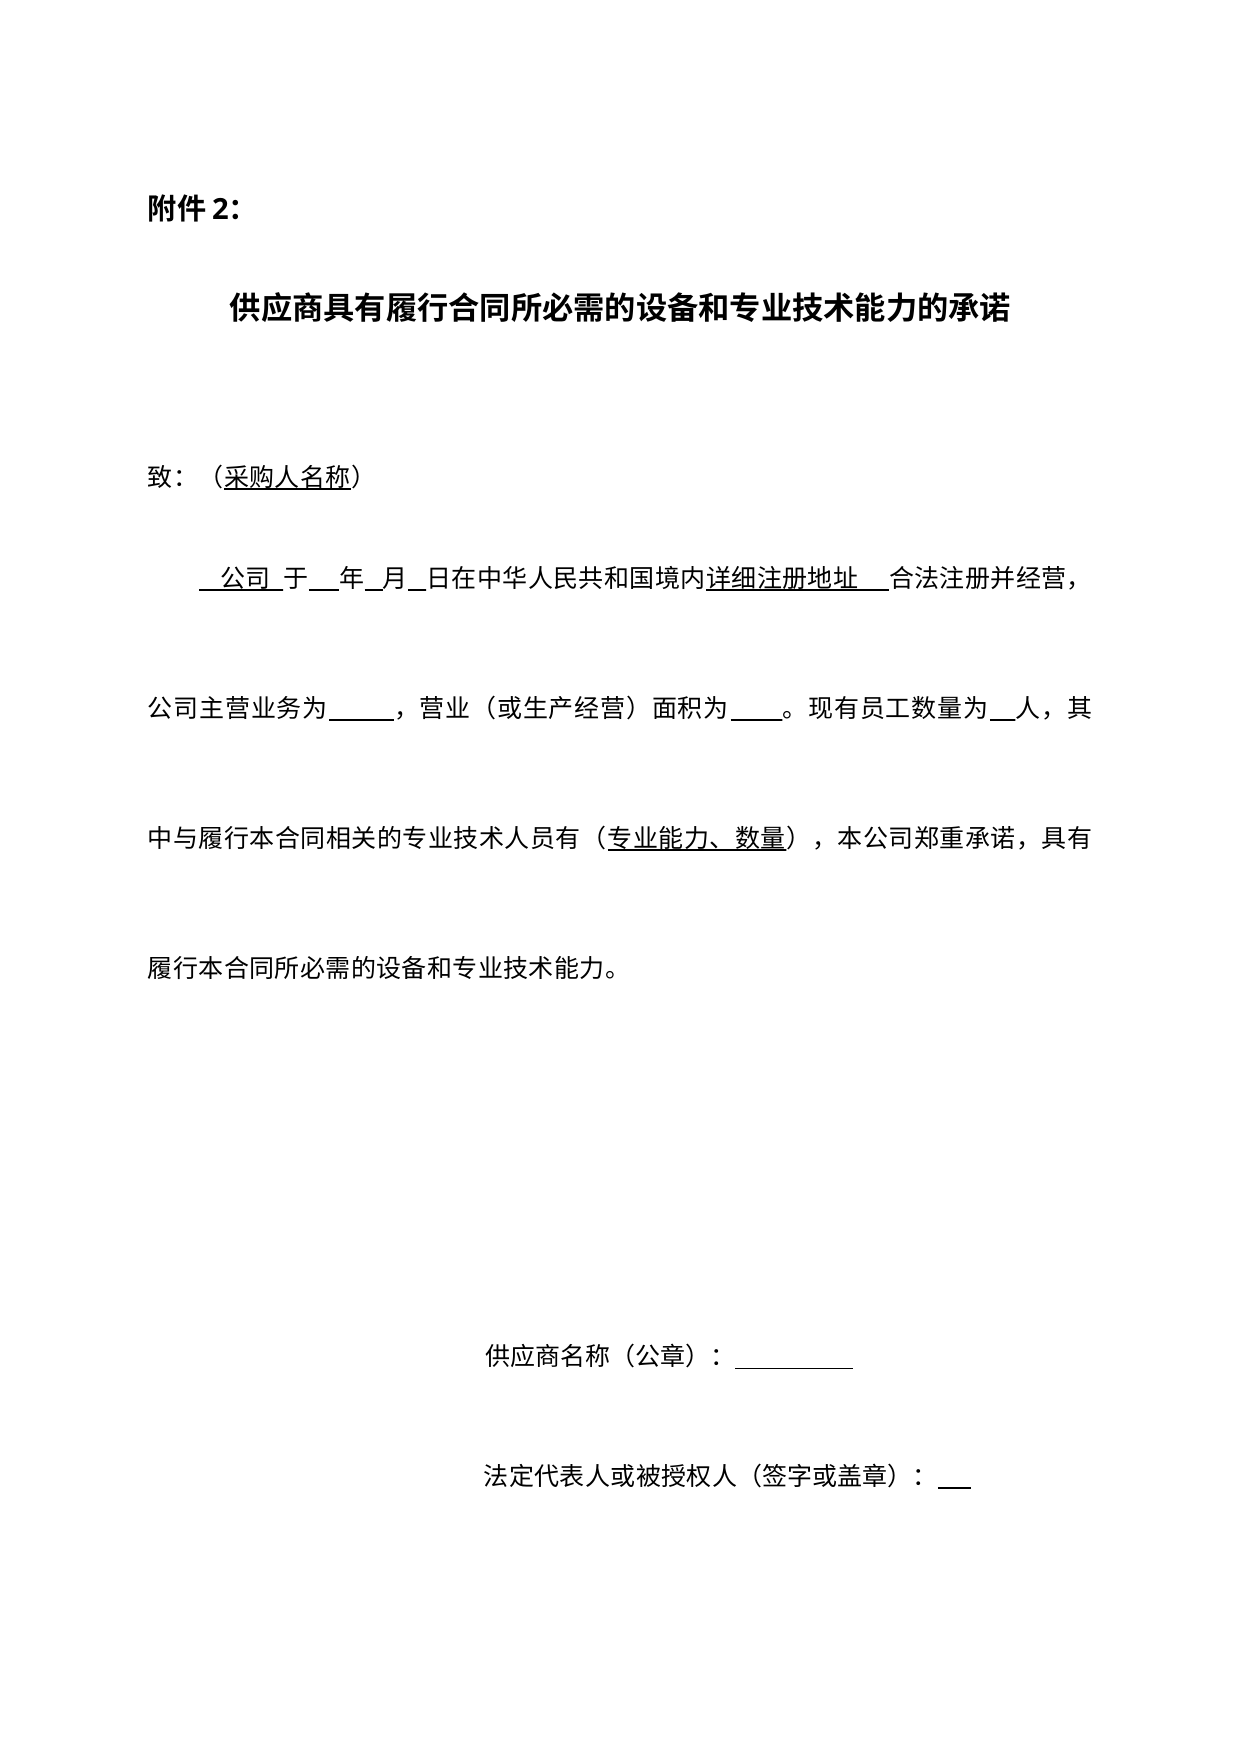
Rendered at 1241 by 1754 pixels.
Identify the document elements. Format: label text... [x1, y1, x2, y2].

text 公司 于 年 月 日在中华人民共和国境内详细注册地址 合法注册并经营，公司主营业务为 ，营业（或生产经营）面积为 。现有员工数量为 人，其中与履行本合同相关的专业技术人员有（专业能力、数量），本公司郑重承诺，具有履行本合同所必需的设备和专业技术能力。 [148, 544, 1092, 999]
text 法定代表人或被授权人（签字或盖章）： [148, 1442, 1092, 1507]
text 致：（采购人名称） [148, 443, 1092, 508]
text 供应商具有履行合同所必需的设备和专业技术能力的承诺 [148, 273, 1092, 338]
text 供应商名称（公章）： [148, 1322, 1092, 1387]
text 附件2： [148, 174, 1092, 239]
